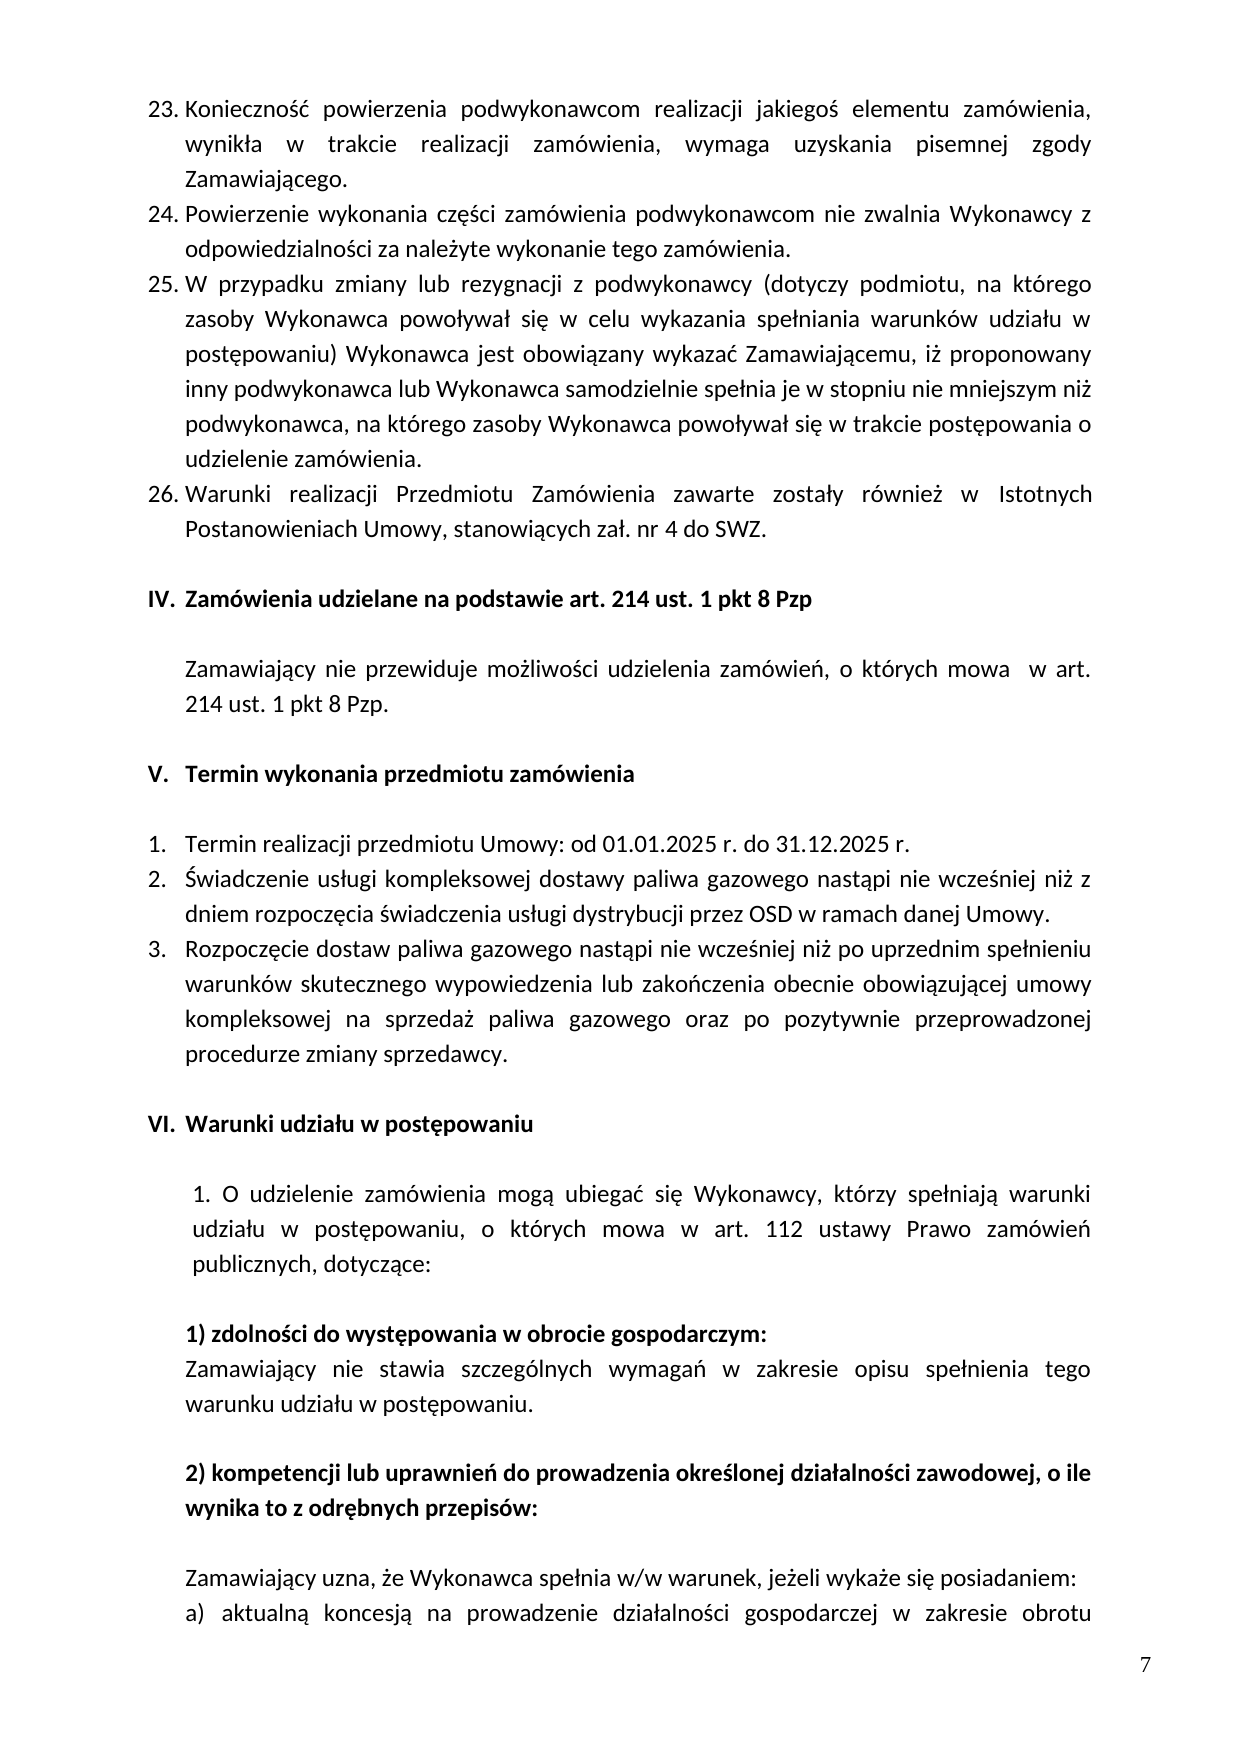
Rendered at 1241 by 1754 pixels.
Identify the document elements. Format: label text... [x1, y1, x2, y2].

text Termin wykonania przedmiotu zamówienia [148, 759, 1093, 789]
list Świadczenie usługi kompleksowej dostawy paliwa gazowego nastąpi nie wcześniej niż z dniem rozpoczęcia świadczenia usługi dystrybucji przez OSD w ramach danej Umowy. [148, 864, 1093, 929]
list W przypadku zmiany lub rezygnacji z podwykonawcy (dotyczy podmiotu, na którego zasoby Wykonawca powoływał się w celu wykazania spełniania warunków udziału w postępowaniu) Wykonawca jest obowiązany wykazać Zamawiającemu, iż proponowany inny podwykonawca lub Wykonawca samodzielnie spełnia je w stopniu nie mniejszym niż podwykonawca, na którego zasoby Wykonawca powoływał się w trakcie postępowania o udzielenie zamówienia. [148, 269, 1093, 474]
text Zamówienia udzielane na podstawie art. 214 ust. 1 pkt 8 Pzp [148, 584, 1093, 614]
list Termin realizacji przedmiotu Umowy: od 01.01.2025 r. do 31.12.2025 r. [148, 829, 1093, 859]
text Zamawiający nie przewiduje możliwości udzielenia zamówień, o których mowa w art. 214 ust. 1 pkt 8 Pzp. [148, 654, 1093, 719]
list Rozpoczęcie dostaw paliwa gazowego nastąpi nie wcześniej niż po uprzednim spełnieniu warunków skutecznego wypowiedzenia lub zakończenia obecnie obowiązującej umowy kompleksowej na sprzedaż paliwa gazowego oraz po pozytywnie przeprowadzonej procedurze zmiany sprzedawcy. [148, 934, 1093, 1069]
list Powierzenie wykonania części zamówienia podwykonawcom nie zwalnia Wykonawcy z odpowiedzialności za należyte wykonanie tego zamówienia. [148, 199, 1093, 264]
list Konieczność powierzenia podwykonawcom realizacji jakiegoś elementu zamówienia, wynikła w trakcie realizacji zamówienia, wymaga uzyskania pisemnej zgody Zamawiającego. [148, 94, 1093, 194]
text Zamawiający uzna, że Wykonawca spełnia w/w warunek, jeżeli wykaże się posiadaniem: [185, 1562, 1093, 1592]
text Warunki udziału w postępowaniu [148, 1109, 1093, 1139]
text Zamawiający nie stawia szczególnych wymagań w zakresie opisu spełnienia tego warunku udziału w postępowaniu. [185, 1354, 1093, 1419]
text 1) zdolności do występowania w obrocie gospodarczym: [185, 1319, 1093, 1349]
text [185, 1597, 1093, 1627]
list Warunki realizacji Przedmiotu Zamówienia zawarte zostały również w Istotnych Postanowieniach Umowy, stanowiących zał. nr 4 do SWZ. [148, 479, 1093, 544]
text 2) kompetencji lub uprawnień do prowadzenia określonej działalności zawodowej, o ile wynika to z odrębnych przepisów: [185, 1457, 1093, 1522]
text 1. O udzielenie zamówienia mogą ubiegać się Wykonawcy, którzy spełniają warunki udziału w postępowaniu, o których mowa w art. 112 ustawy Prawo zamówień publicznych, dotyczące: [192, 1179, 1093, 1279]
